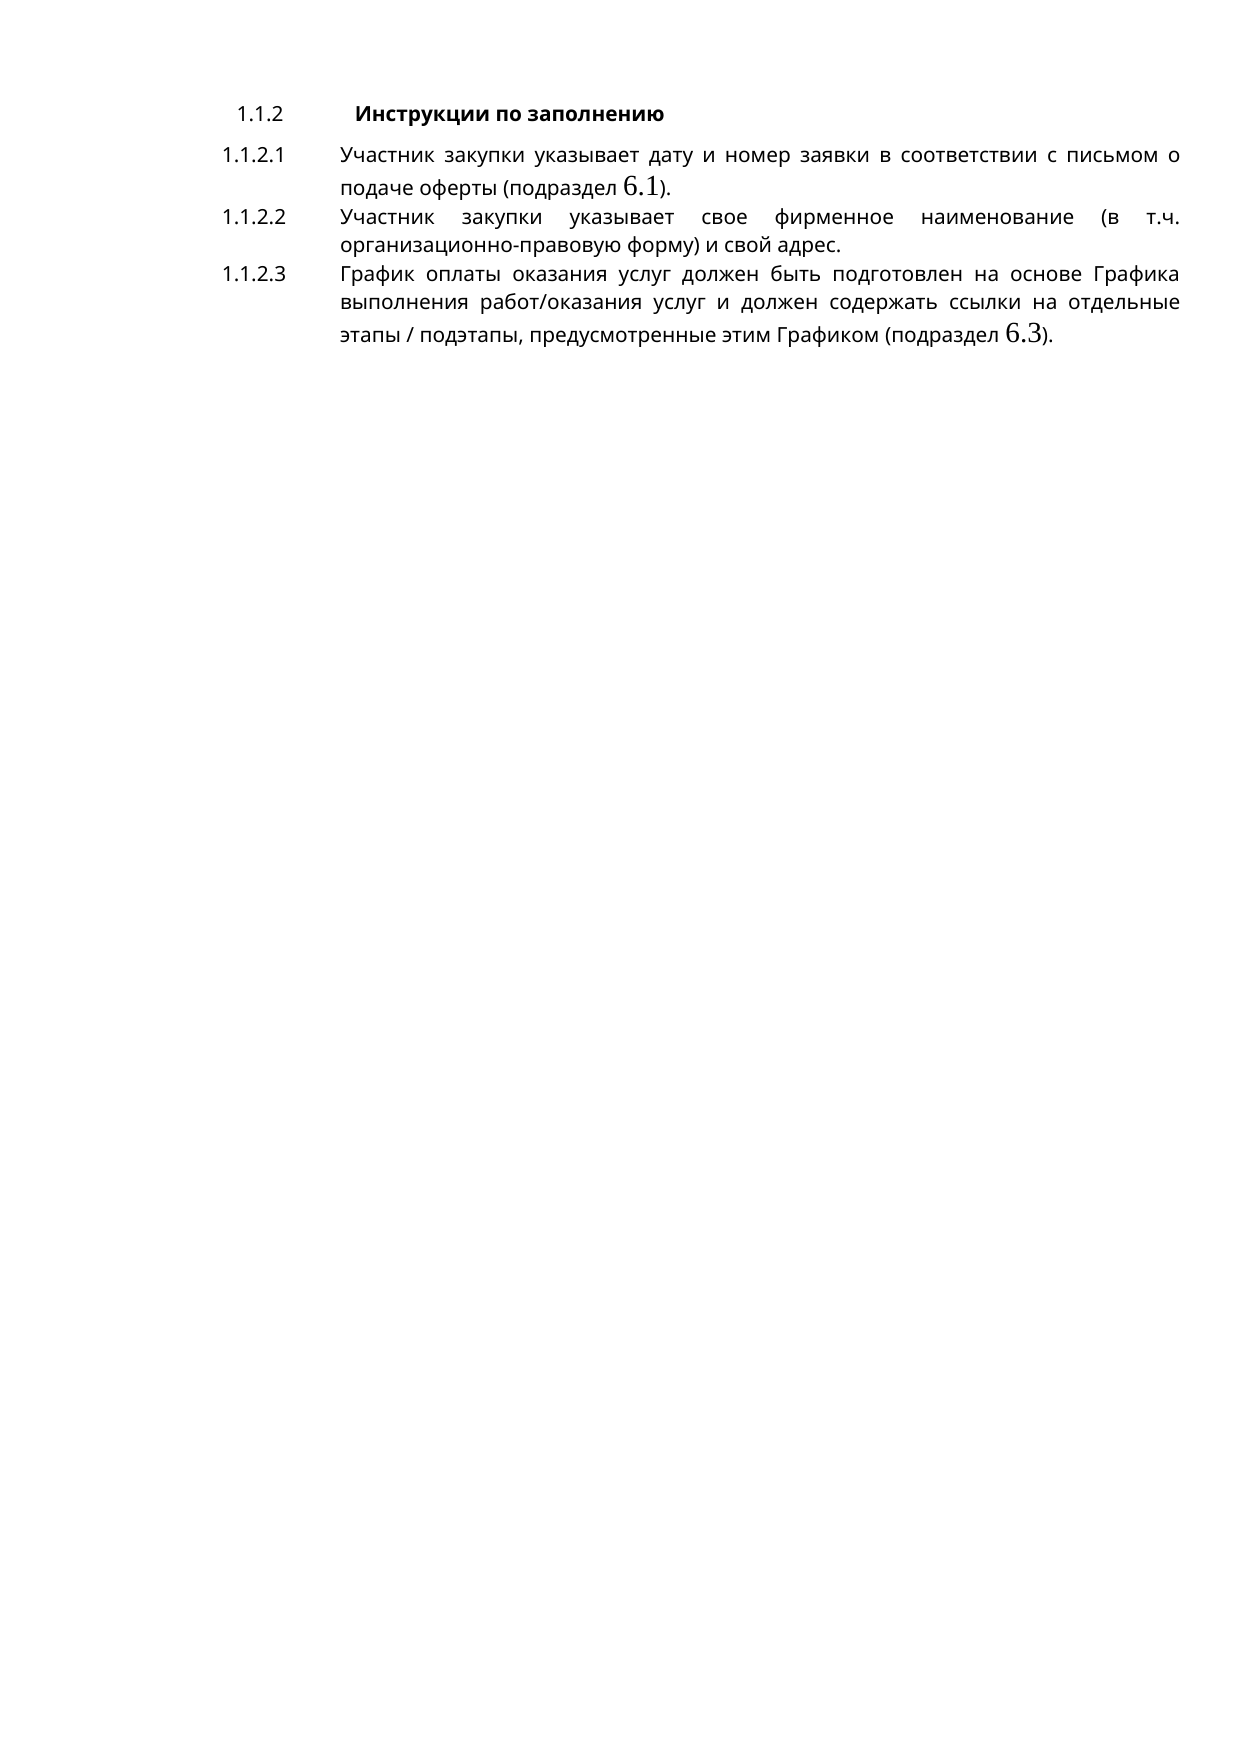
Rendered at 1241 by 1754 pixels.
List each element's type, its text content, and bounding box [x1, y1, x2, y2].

list Участник закупки указывает свое фирменное наименование (в т.ч. организационно-правовую форму) и свой адрес. [222, 202, 1181, 259]
list График оплаты оказания услуг должен быть подготовлен на основе Графика выполнения работ/оказания услуг и должен содержать ссылки на отдельные этапы / подэтапы, предусмотренные этим Графиком (подраздел 6.3). [222, 259, 1181, 349]
list Участник закупки указывает дату и номер заявки в соответствии с письмом о подаче оферты (подраздел 6.1). [222, 140, 1181, 202]
list Инструкции по заполнению [236, 99, 1181, 127]
